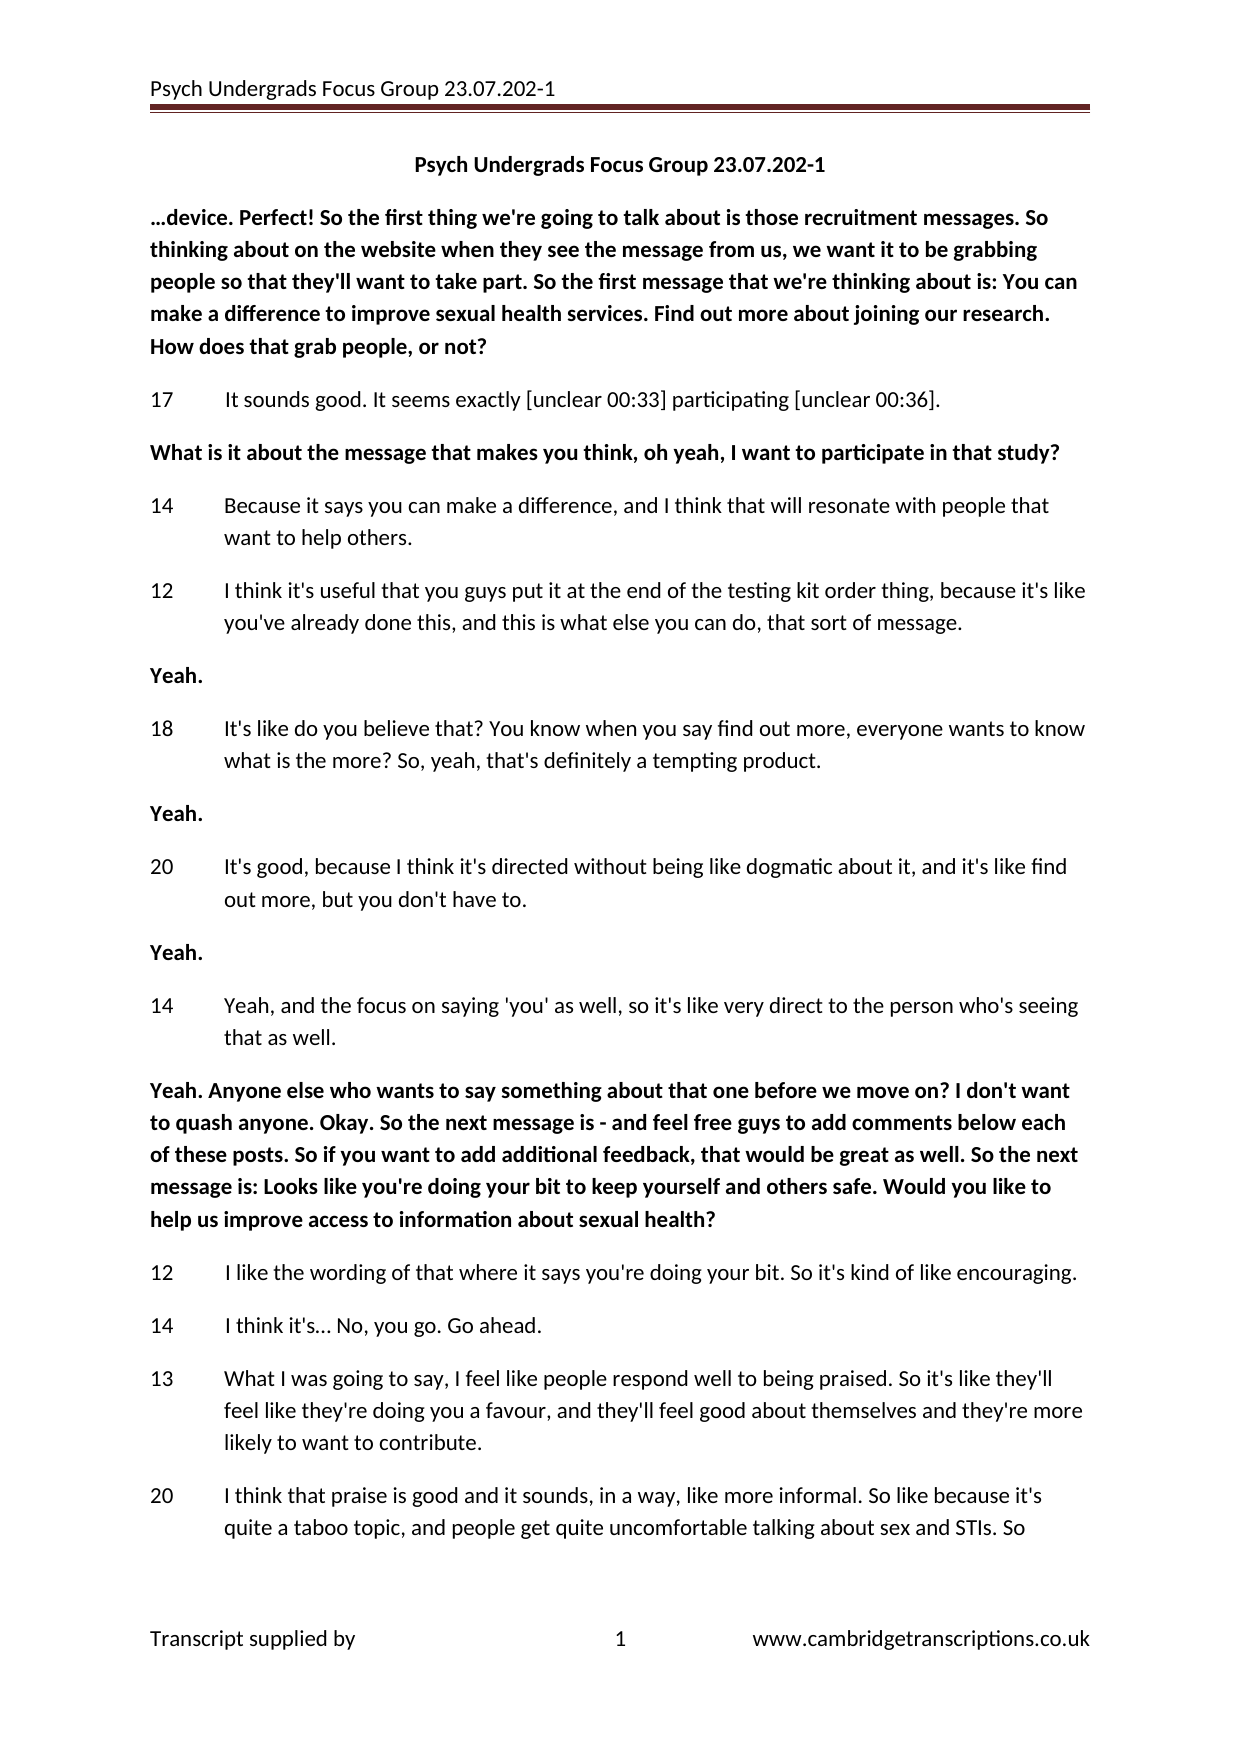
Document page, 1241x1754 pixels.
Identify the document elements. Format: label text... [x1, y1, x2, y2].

text …device. Perfect! So the first thing we're going to talk about is those recruitment messages. So thinking about on the website when they see the message from us, we want it to be grabbing people so that they'll want to take part. So the first message that we're thinking about is: You can make a difference to improve sexual health services. Find out more about joining our research. How does that grab people, or not? [150, 203, 1090, 360]
text What is it about the message that makes you think, oh yeah, I want to participate in that study? [150, 438, 1090, 466]
text 14 I think it's… No, you go. Go ahead. [150, 1311, 1090, 1339]
text 13 What I was going to say, I feel like people respond well to being praised. So it's like they'll feel like they're doing you a favour, and they'll feel good about themselves and they're more likely to want to contribute. [150, 1364, 1090, 1456]
text 20 It's good, because I think it's directed without being like dogmatic about it, and it's like find out more, but you don't have to. [150, 852, 1090, 913]
text 17 It sounds good. It seems exactly [unclear 00:33] participating [unclear 00:36]. [150, 385, 1090, 413]
text Yeah. Anyone else who wants to say something about that one before we move on? I don't want to quash anyone. Okay. So the next message is - and feel free guys to add comments below each of these posts. So if you want to add additional feedback, that would be great as well. So the next message is: Looks like you're doing your bit to keep yourself and others safe. Would you like to help us improve access to information about sexual health? [150, 1076, 1090, 1233]
text 12 I like the wording of that where it says you're doing your bit. So it's kind of like encouraging. [150, 1258, 1090, 1286]
text 14 Yeah, and the focus on saying 'you' as well, so it's like very direct to the person who's seeing that as well. [150, 991, 1090, 1051]
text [150, 1481, 1090, 1541]
text 18 It's like do you believe that? You know when you say find out more, everyone wants to know what is the more? So, yeah, that's definitely a tempting product. [150, 714, 1090, 774]
text Yeah. [150, 799, 1090, 827]
text 14 Because it says you can make a difference, and I think that will resonate with people that want to help others. [150, 491, 1090, 551]
text Yeah. [150, 938, 1090, 966]
text Yeah. [150, 661, 1090, 689]
text 12 I think it's useful that you guys put it at the end of the testing kit order thing, because it's like you've already done this, and this is what else you can do, that sort of message. [150, 576, 1090, 636]
